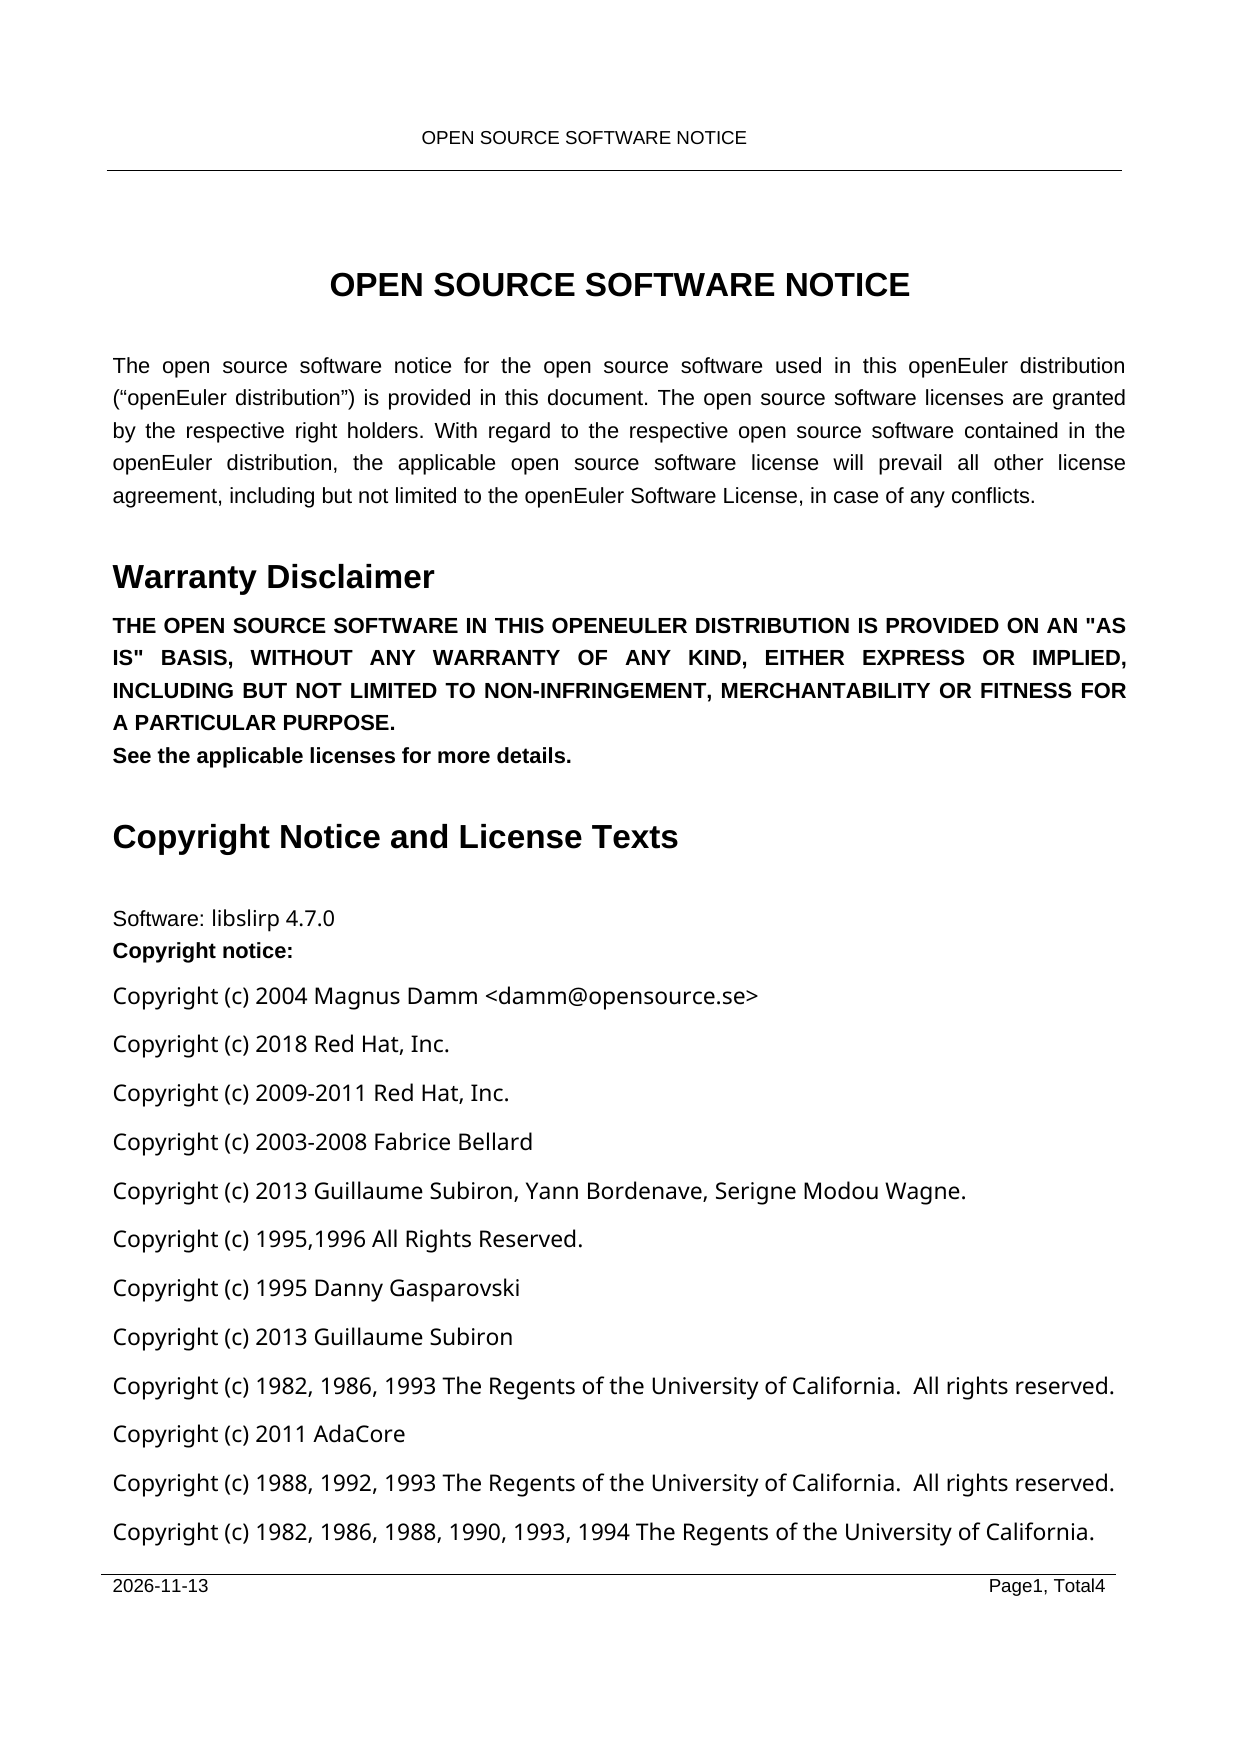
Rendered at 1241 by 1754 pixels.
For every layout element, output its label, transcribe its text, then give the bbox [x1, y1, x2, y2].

text THE OPEN SOURCE SOFTWARE IN THIS OPENEULER DISTRIBUTION IS PROVIDED ON AN "AS IS" BASIS, WITHOUT ANY WARRANTY OF ANY KIND, EITHER EXPRESS OR IMPLIED, INCLUDING BUT NOT LIMITED TO NON-INFRINGEMENT, MERCHANTABILITY OR FITNESS FOR A PARTICULAR PURPOSE. See the applicable licenses for more details. [112, 609, 1128, 771]
text Copyright Notice and License Texts [112, 804, 1128, 869]
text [112, 979, 1128, 1548]
text OPEN SOURCE SOFTWARE NOTICE [112, 251, 1128, 316]
text The open source software notice for the open source software used in this openEuler distribution (“openEuler distribution”) is provided in this document. The open source software licenses are granted by the respective right holders. With regard to the respective open source software contained in the openEuler distribution, the applicable open source software license will prevail all other license agreement, including but not limited to the openEuler Software License, in case of any conflicts. [112, 349, 1128, 511]
text Copyright notice: [112, 934, 1128, 966]
text Software: libslirp 4.7.0 [112, 901, 1128, 934]
text Warranty Disclaimer [112, 544, 1128, 609]
